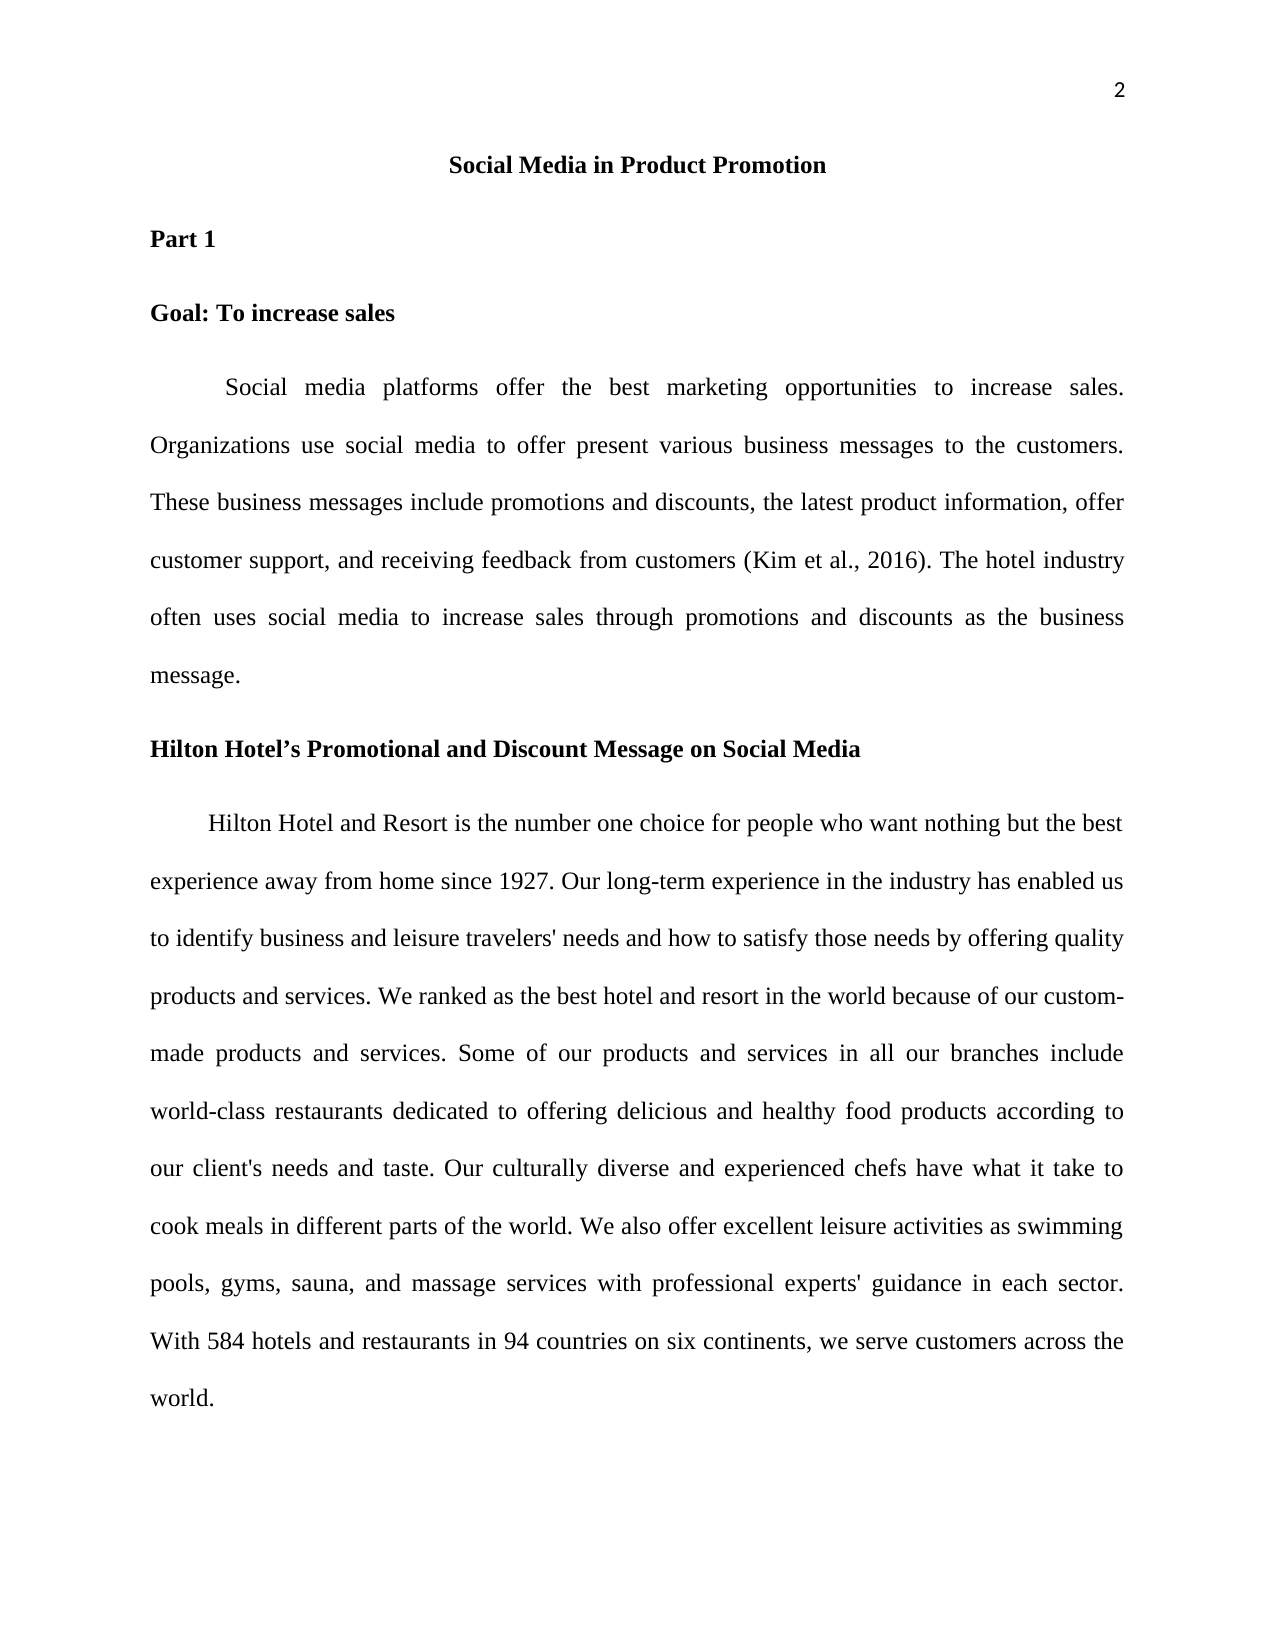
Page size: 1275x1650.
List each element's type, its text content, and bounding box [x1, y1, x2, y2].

text Goal: To increase sales [150, 298, 1125, 327]
text Hilton Hotel and Resort is the number one choice for people who want nothing but the best experience away from home since 1927. Our long-term experience in the industry has enabled us to identify business and leisure travelers' needs and how to satisfy those needs by offering quality products and services. We ranked as the best hotel and resort in the world because of our custom-made products and services. Some of our products and services in all our branches include world-class restaurants dedicated to offering delicious and healthy food products according to our client's needs and taste. Our culturally diverse and experienced chefs have what it take to cook meals in different parts of the world. We also offer excellent leisure activities as swimming pools, gyms, sauna, and massage services with professional experts' guidance in each sector. With 584 hotels and restaurants in 94 countries on six continents, we serve customers across the world. [150, 808, 1125, 1412]
text Hilton Hotel’s Promotional and Discount Message on Social Media [150, 734, 1125, 763]
text Social media platforms offer the best marketing opportunities to increase sales. Organizations use social media to offer present various business messages to the customers. These business messages include promotions and discounts, the latest product information, offer customer support, and receiving feedback from customers (Kim et al., 2016). The hotel industry often uses social media to increase sales through promotions and discounts as the business message. [150, 372, 1125, 689]
text Part 1 [150, 224, 1125, 253]
text Social Media in Product Promotion [150, 150, 1125, 179]
